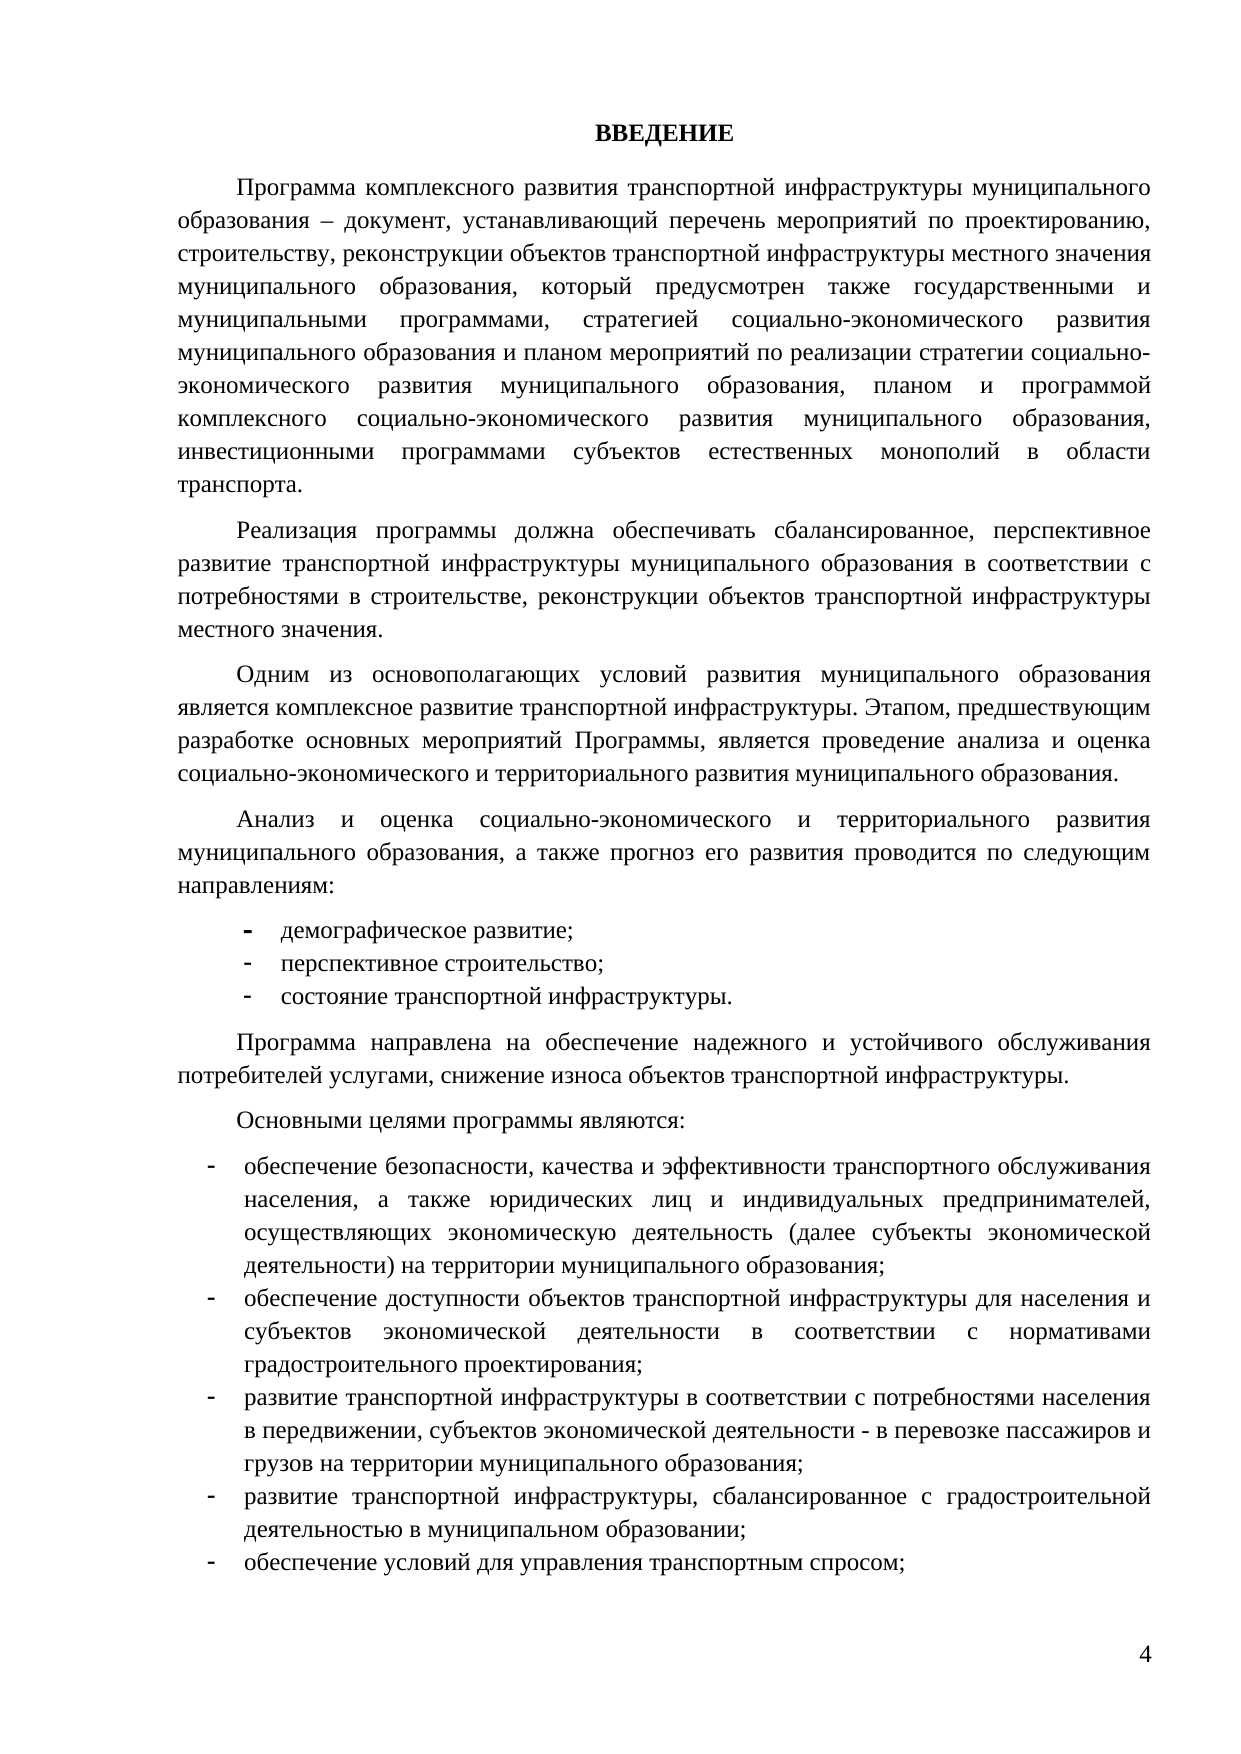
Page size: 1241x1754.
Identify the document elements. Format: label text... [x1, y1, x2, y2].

list обеспечение условий для управления транспортным спросом; [207, 1547, 1152, 1576]
text Программа направлена на обеспечение надежного и устойчивого обслуживания потребителей услугами, снижение износа объектов транспортной инфраструктуры. [177, 1027, 1152, 1089]
text Реализация программы должна обеспечивать сбалансированное, перспективное развитие транспортной инфраструктуры муниципального образования в соответствии с потребностями в строительстве, реконструкции объектов транспортной инфраструктуры местного значения. [177, 515, 1152, 642]
text Программа комплексного развития транспортной инфраструктуры муниципального образования – документ, устанавливающий перечень мероприятий по проектированию, строительству, реконструкции объектов транспортной инфраструктуры местного значения муниципального образования, который предусмотрен также государственными и муниципальными программами, стратегией социально-экономического развития муниципального образования и планом мероприятий по реализации стратегии социально-экономического развития муниципального образования, планом и программой комплексного социально-экономического развития муниципального образования, инвестиционными программами субъектов естественных монополий в области транспорта. [177, 172, 1152, 498]
list обеспечение безопасности, качества и эффективности транспортного обслуживания населения, а также юридических лиц и индивидуальных предпринимателей, осуществляющих экономическую деятельность (далее субъекты экономической деятельности) на территории муниципального образования; [207, 1151, 1152, 1279]
list развитие транспортной инфраструктуры, сбалансированное с градостроительной деятельностью в муниципальном образовании; [207, 1481, 1152, 1543]
list обеспечение доступности объектов транспортной инфраструктуры для населения и субъектов экономической деятельности в соответствии с нормативами градостроительного проектирования; [207, 1283, 1152, 1378]
list состояние транспортной инфраструктуры. [243, 981, 1152, 1010]
text Основными целями программы являются: [177, 1106, 1152, 1134]
text Анализ и оценка социально-экономического и территориального развития муниципального образования, а также прогноз его развития проводится по следующим направлениям: [177, 804, 1152, 899]
subtitle ВВЕДЕНИЕ [177, 118, 1152, 147]
list демографическое развитие; [243, 915, 1152, 944]
list развитие транспортной инфраструктуры в соответствии с потребностями населения в передвижении, субъектов экономической деятельности - в перевозке пассажиров и грузов на территории муниципального образования; [207, 1382, 1152, 1477]
list перспективное строительство; [243, 948, 1152, 977]
text Одним из основополагающих условий развития муниципального образования является комплексное развитие транспортной инфраструктуры. Этапом, предшествующим разработке основных мероприятий Программы, является проведение анализа и оценка социально-экономического и территориального развития муниципального образования. [177, 659, 1152, 787]
